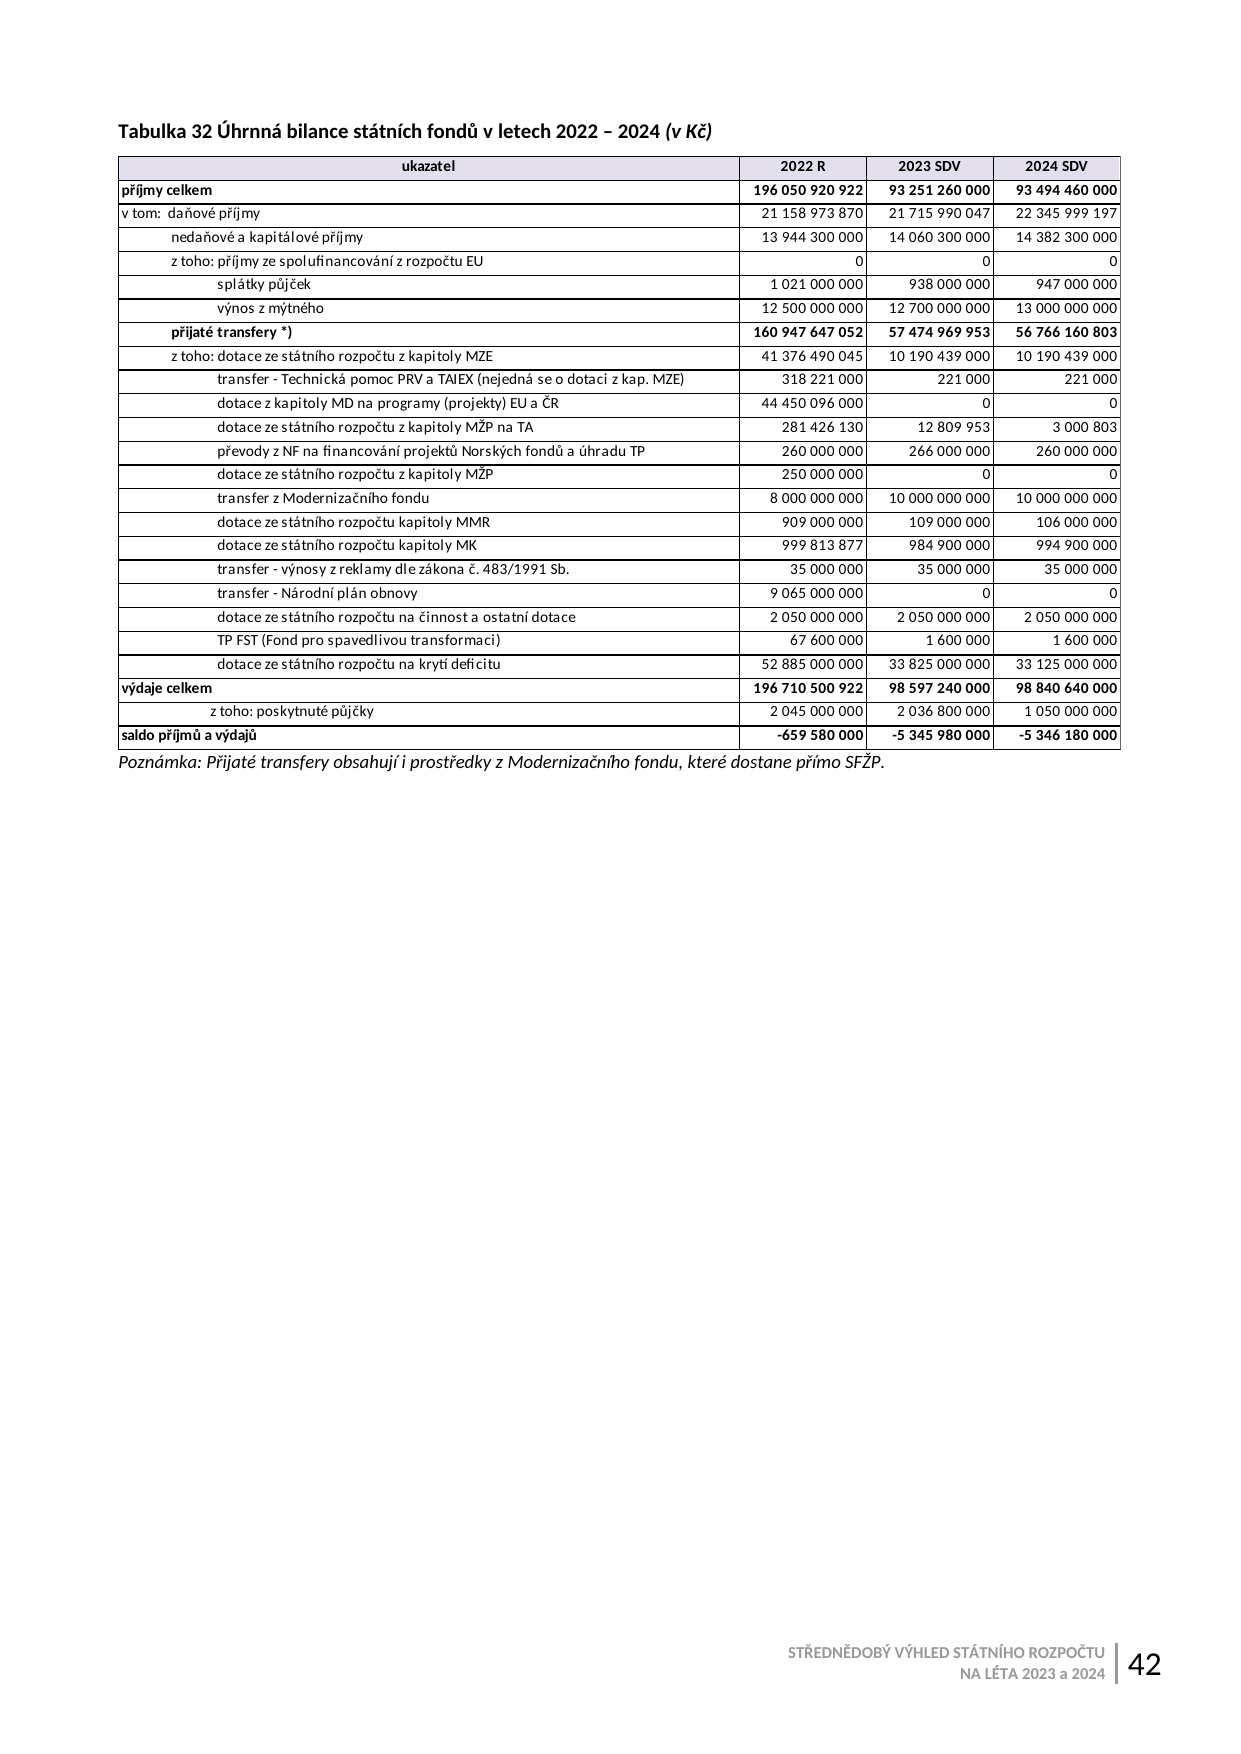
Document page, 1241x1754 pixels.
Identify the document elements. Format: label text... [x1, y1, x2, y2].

text Poznámka: Přijaté transfery obsahují i prostředky z Modernizačního fondu, které dostane přímo SFŽP. [118, 156, 1122, 773]
text Tabulka 32 Úhrnná bilance státních fondů v letech 2022 – 2024 (v Kč) [118, 118, 1122, 143]
